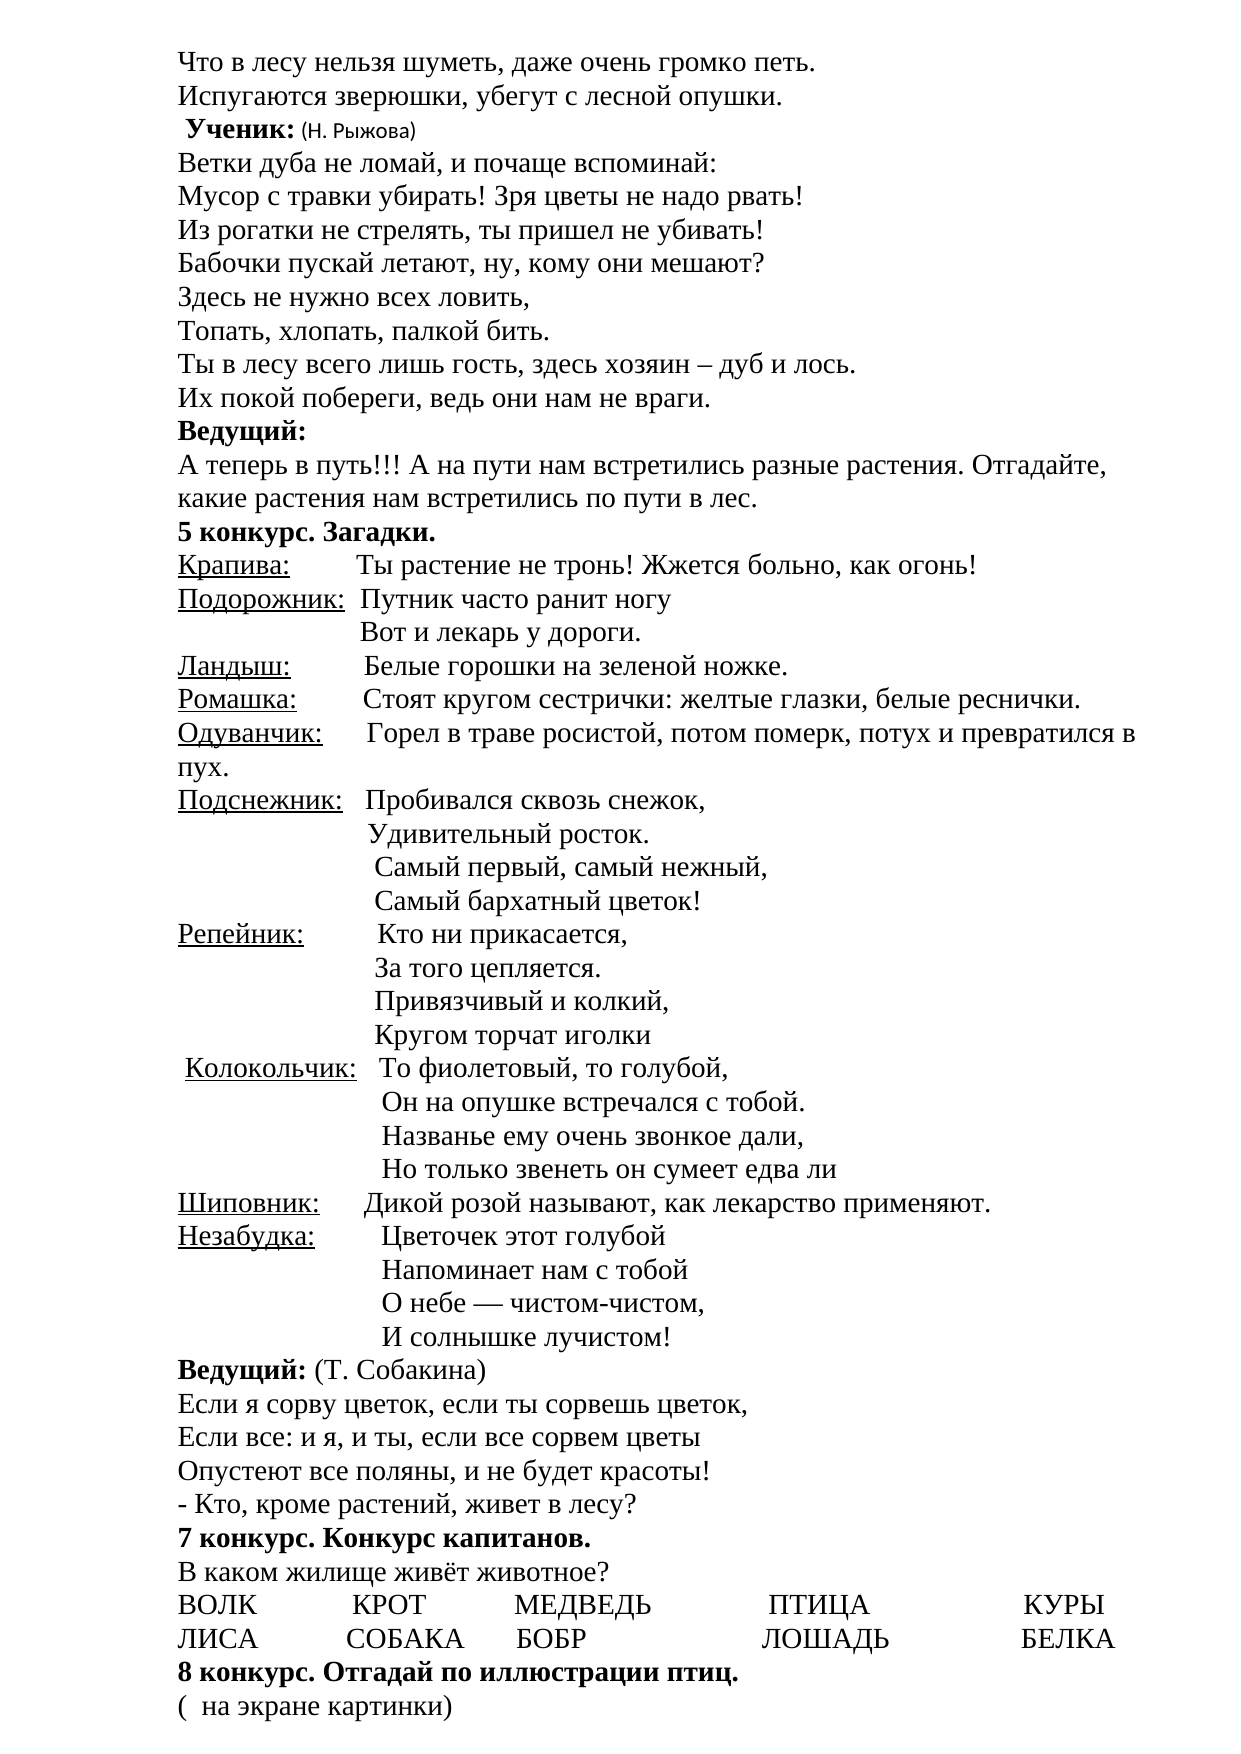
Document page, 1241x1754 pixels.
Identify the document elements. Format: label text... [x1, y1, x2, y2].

text Кругом торчат иголки [177, 1017, 1152, 1051]
text Ромашка: Стоят кругом сестрички: желтые глазки, белые реснички. [177, 682, 1152, 715]
text Незабудка: Цветочек этот голубой [177, 1218, 1152, 1252]
text За того цепляется. [177, 950, 1152, 983]
text Привязчивый и колкий, [177, 983, 1152, 1017]
text Ландыш: Белые горошки на зеленой ножке. [177, 648, 1152, 682]
text Их покой побереги, ведь они нам не враги. [177, 380, 1152, 413]
text ЛИСА СОБАКА БОБР ЛОШАДЬ БЕЛКА [177, 1621, 1152, 1654]
text 8 конкурс. Отгадай по иллюстрации птиц. [177, 1654, 1152, 1688]
text Если все: и я, и ты, если все сорвем цветы [177, 1419, 1152, 1453]
text Он на опушке встречался с тобой. [177, 1084, 1152, 1118]
text В каком жилище живёт животное? [177, 1554, 1152, 1587]
text 7 конкурс. Конкурс капитанов. [177, 1520, 1152, 1554]
text Подорожник: Путник часто ранит ногу [177, 581, 1152, 614]
text Ученик: (Н. Рыжова) [177, 111, 1152, 145]
text Опустеют все поляны, и не будет красоты! [177, 1453, 1152, 1487]
text - Кто, кроме растений, живет в лесу? [177, 1487, 1152, 1520]
text Испугаются зверюшки, убегут с лесной опушки. [177, 78, 1152, 111]
text Из рогатки не стрелять, ты пришел не убивать! [177, 212, 1152, 246]
text Одуванчик: Горел в траве росистой, потом померк, потух и превратился в пух. [177, 715, 1152, 782]
text А теперь в путь!!! А на пути нам встретились разные растения. Отгадайте, какие растения нам встретились по пути в лес. [177, 447, 1152, 514]
text Вот и лекарь у дороги. [177, 614, 1152, 648]
text Бабочки пускай летают, ну, кому они мешают? [177, 246, 1152, 279]
text Ведущий: (Т. Собакина) [177, 1352, 1152, 1386]
text Названье ему очень звонкое дали, [177, 1118, 1152, 1151]
text Ты в лесу всего лишь гость, здесь хозяин – дуб и лось. [177, 346, 1152, 380]
text Ведущий: [177, 413, 1152, 447]
text Самый первый, самый нежный, [177, 849, 1152, 883]
text ( на экране картинки) [177, 1688, 1152, 1721]
text И солнышке лучистом! [177, 1319, 1152, 1352]
text Топать, хлопать, палкой бить. [177, 313, 1152, 346]
text О небе — чистом-чистом, [177, 1285, 1152, 1319]
text Самый бархатный цветок! [177, 883, 1152, 916]
text Шиповник: Дикой розой называют, как лекарство применяют. [177, 1185, 1152, 1218]
text Репейник: Кто ни прикасается, [177, 916, 1152, 950]
text Колокольчик: То фиолетовый, то голубой, [177, 1051, 1152, 1084]
text Напоминает нам с тобой [177, 1252, 1152, 1285]
text 5 конкурс. Загадки. [177, 514, 1152, 547]
text Что в лесу нельзя шуметь, даже очень громко петь. [177, 44, 1152, 78]
text Ветки дуба не ломай, и почаще вспоминай: [177, 145, 1152, 178]
text Мусор с травки убирать! Зря цветы не надо рвать! [177, 178, 1152, 212]
text Подснежник: Пробивался сквозь снежок, [177, 782, 1152, 816]
text ВОЛК КРОТ МЕДВЕДЬ ПТИЦА КУРЫ [177, 1587, 1152, 1621]
text Удивительный росток. [177, 816, 1152, 849]
text Но только звенеть он сумеет едва ли [177, 1151, 1152, 1185]
text Здесь не нужно всех ловить, [177, 279, 1152, 313]
text Если я сорву цветок, если ты сорвешь цветок, [177, 1386, 1152, 1419]
text Крапива: Ты растение не тронь! Жжется больно, как огонь! [177, 547, 1152, 581]
